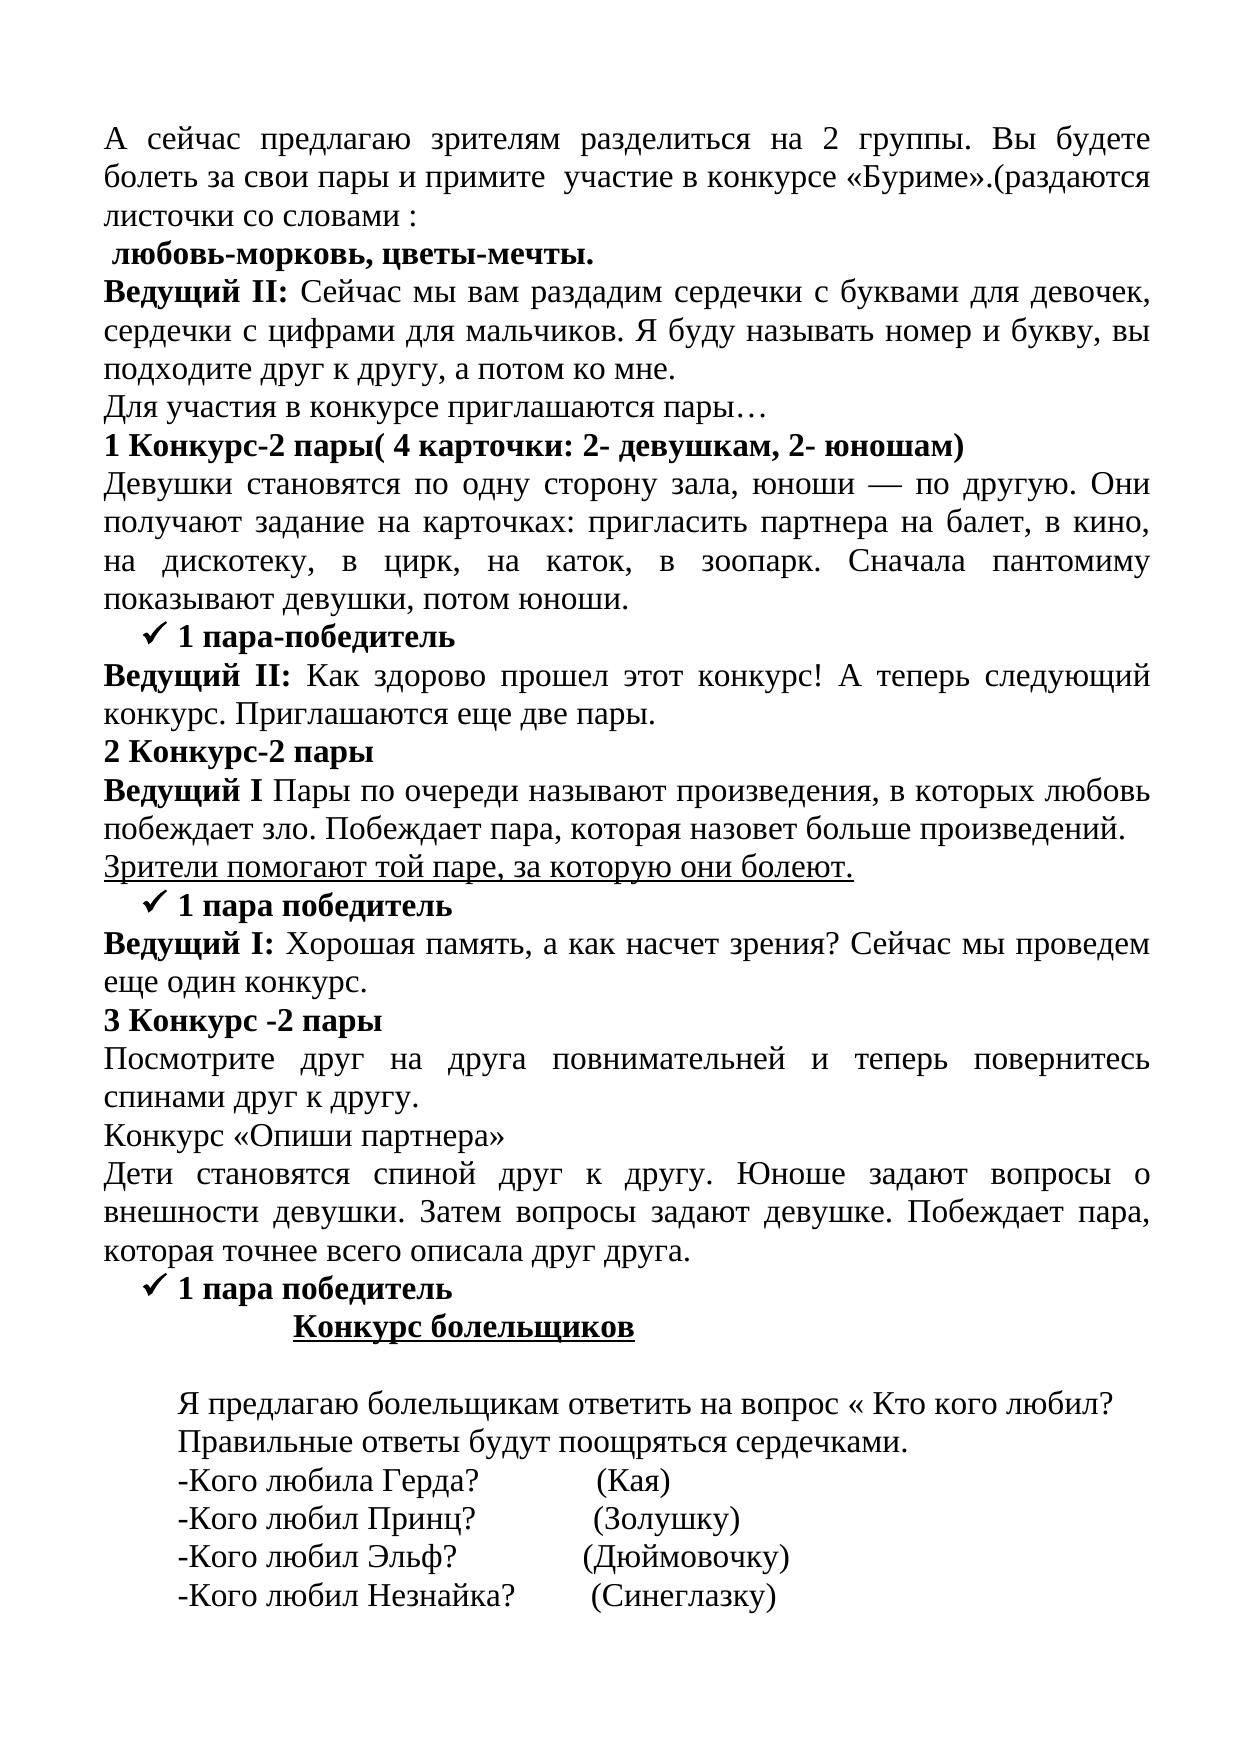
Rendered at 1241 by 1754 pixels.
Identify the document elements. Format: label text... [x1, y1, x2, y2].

text -Кого любил Незнайка? (Синеглазку) [177, 1575, 1152, 1613]
text А сейчас предлагаю зрителям разделиться на 2 группы. Вы будете болеть за свои пары и примите участие в конкурсе «Буриме».(раздаются листочки со словами : [103, 118, 1152, 233]
list 1 пара-победитель [141, 616, 1152, 655]
text Ведущий І: Хорошая память, а как насчет зрения? Сейчас мы проведем еще один конкурс. [103, 923, 1152, 1000]
text -Кого любил Эльф? (Дюймовочку) [177, 1536, 1152, 1575]
text Девушки становятся по одну сторону зала, юноши — по другую. Они получают задание на карточках: пригласить партнера на балет, в кино, на дискотеку, в цирк, на каток, в зоопарк. Сначала пантомиму показывают девушки, потом юноши. [103, 463, 1152, 616]
text 3 Конкурс -2 пары [103, 1000, 1152, 1038]
text Конкурс болельщиков [293, 1306, 1152, 1345]
text 1 Конкурс-2 пары( 4 карточки: 2- девушкам, 2- юношам) [103, 425, 1152, 463]
text Дети становятся спиной друг к другу. Юноше задают вопросы о внешности девушки. Затем вопросы задают девушке. Побеждает пара, которая точнее всего описала друг друга. [103, 1153, 1152, 1268]
text 2 Конкурс-2 пары [103, 731, 1152, 770]
text Ведущий І Пары по очереди называют произведения, в которых любовь побеждает зло. Побеждает пара, которая назовет больше произведений. [103, 770, 1152, 846]
text Ведущий ІІ: Сейчас мы вам раздадим сердечки с буквами для девочек, сердечки с цифрами для мальчиков. Я буду называть номер и букву, вы подходите друг к другу, а потом ко мне. [103, 271, 1152, 386]
list 1 пара победитель [141, 1268, 1152, 1306]
text Для участия в конкурсе приглашаются пары… [103, 386, 1152, 425]
text -Кого любил Принц? (Золушку) [177, 1498, 1152, 1536]
text Ведущий ІІ: Как здорово прошел этот конкурс! А теперь следующий конкурс. Приглашаются еще две пары. [103, 655, 1152, 731]
text -Кого любила Герда? (Кая) [177, 1460, 1152, 1498]
text Посмотрите друг на друга повнимательней и теперь повернитесь спинами друг к другу. [103, 1038, 1152, 1115]
text Я предлагаю болельщикам ответить на вопрос « Кто кого любил? Правильные ответы будут поощряться сердечками. [177, 1383, 1152, 1460]
text Зрители помогают той паре, за которую они болеют. [103, 846, 1152, 885]
list 1 пара победитель [141, 885, 1152, 923]
text Конкурс «Опиши партнера» [103, 1115, 1152, 1153]
text любовь-морковь, цветы-мечты. [103, 233, 1152, 271]
